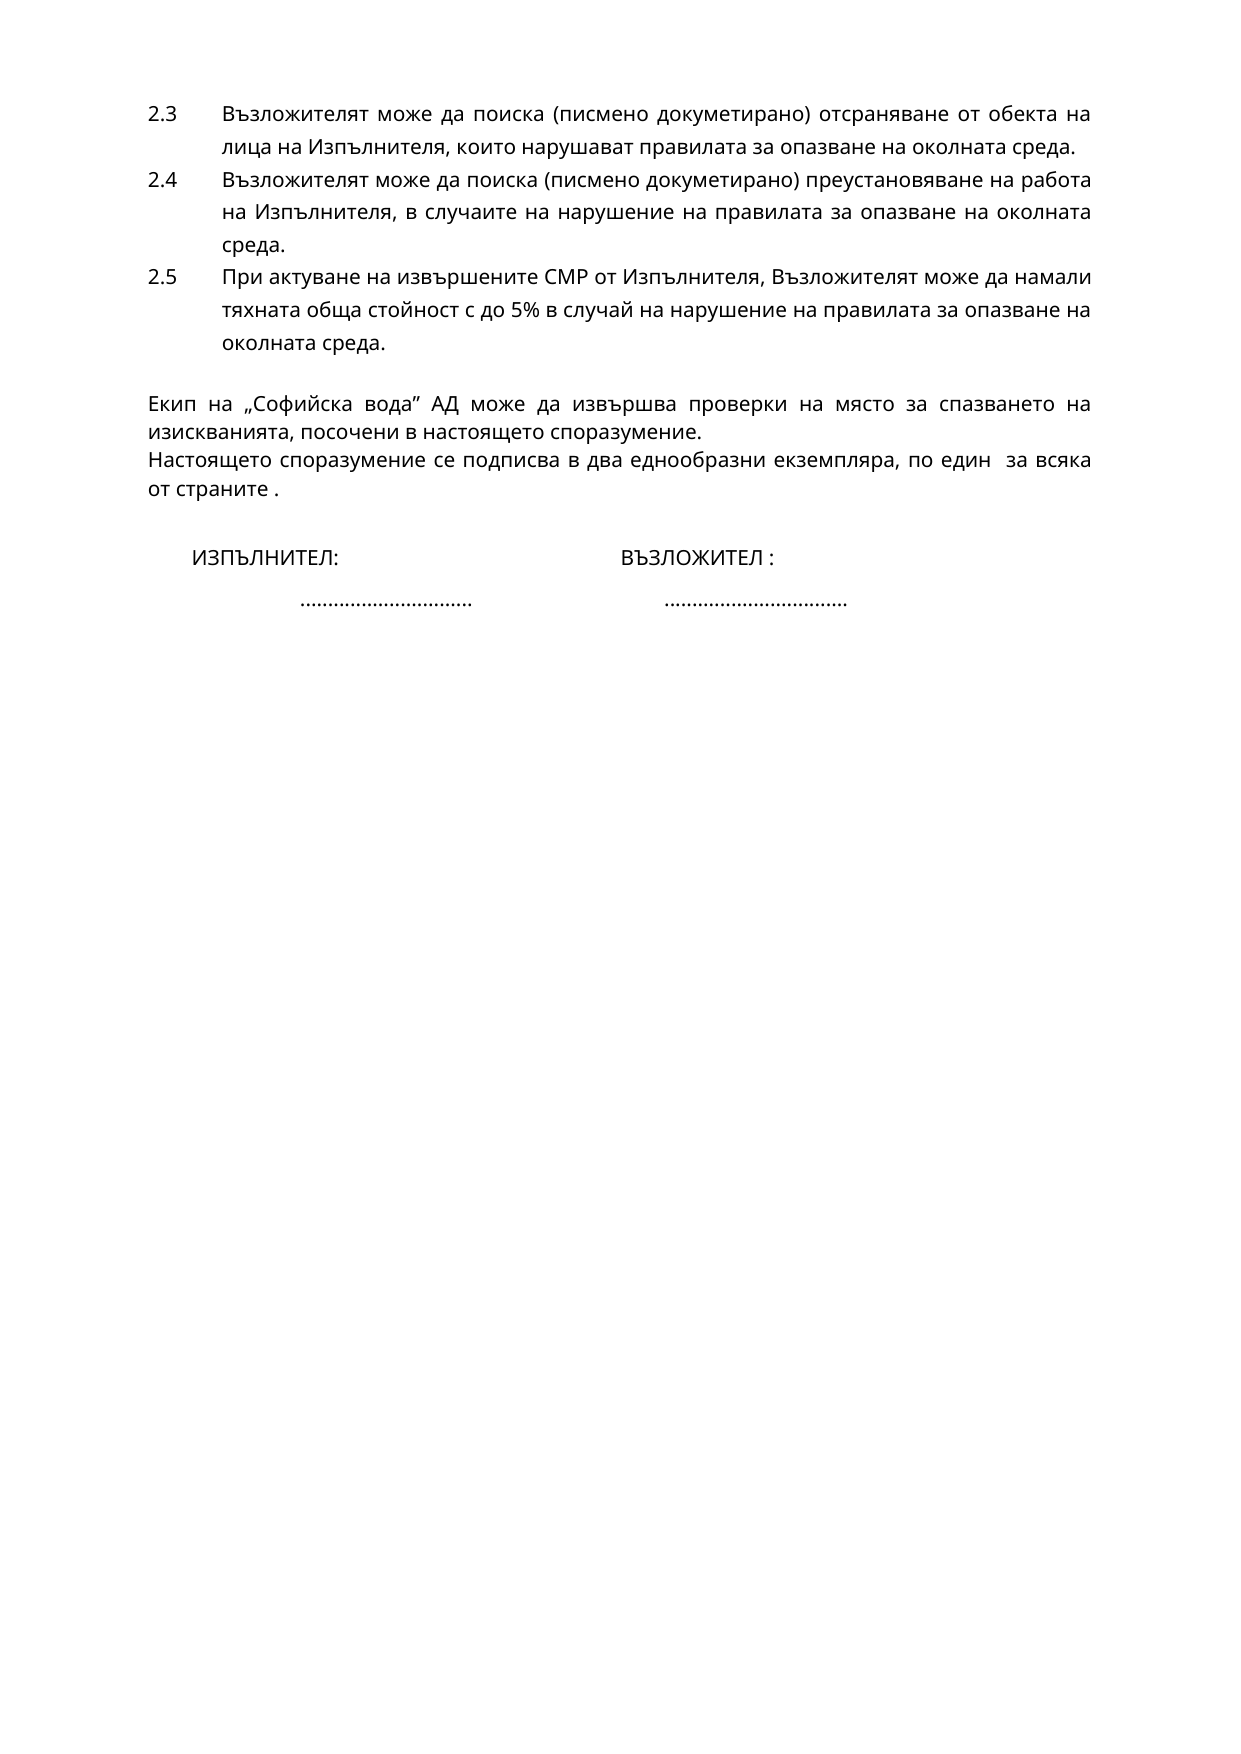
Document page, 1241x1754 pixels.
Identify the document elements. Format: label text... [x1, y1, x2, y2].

text Екип на „Софийска вода” АД може да извършва проверки на място за спазването на изискванията, посочени в настоящето споразумение. [148, 389, 1092, 446]
list Възложителят може да поиска (писмено докуметирано) преустановяване на работа на Изпълнителя, в случаите на нарушение на правилата за опазване на околната среда. [148, 165, 1092, 258]
list Възложителят може да поиска (писмено докуметирано) отсраняване от обекта на лица на Изпълнителя, които нарушават правилата за опазване на околната среда. [148, 99, 1092, 161]
text ИЗПЪЛНИТЕЛ: ВЪЗЛОЖИТЕЛ : [191, 543, 1092, 572]
text ............................... ................................. [191, 584, 1092, 613]
list При актуване на извършените СМР от Изпълнителя, Възложителят може да намали тяхната обща стойност с до 5% в случай на нарушение на правилата за опазване на околната среда. [148, 262, 1092, 356]
text Настоящето споразумение се подписва в два еднообразни екземпляра, по един за всяка от страните . [148, 446, 1092, 502]
